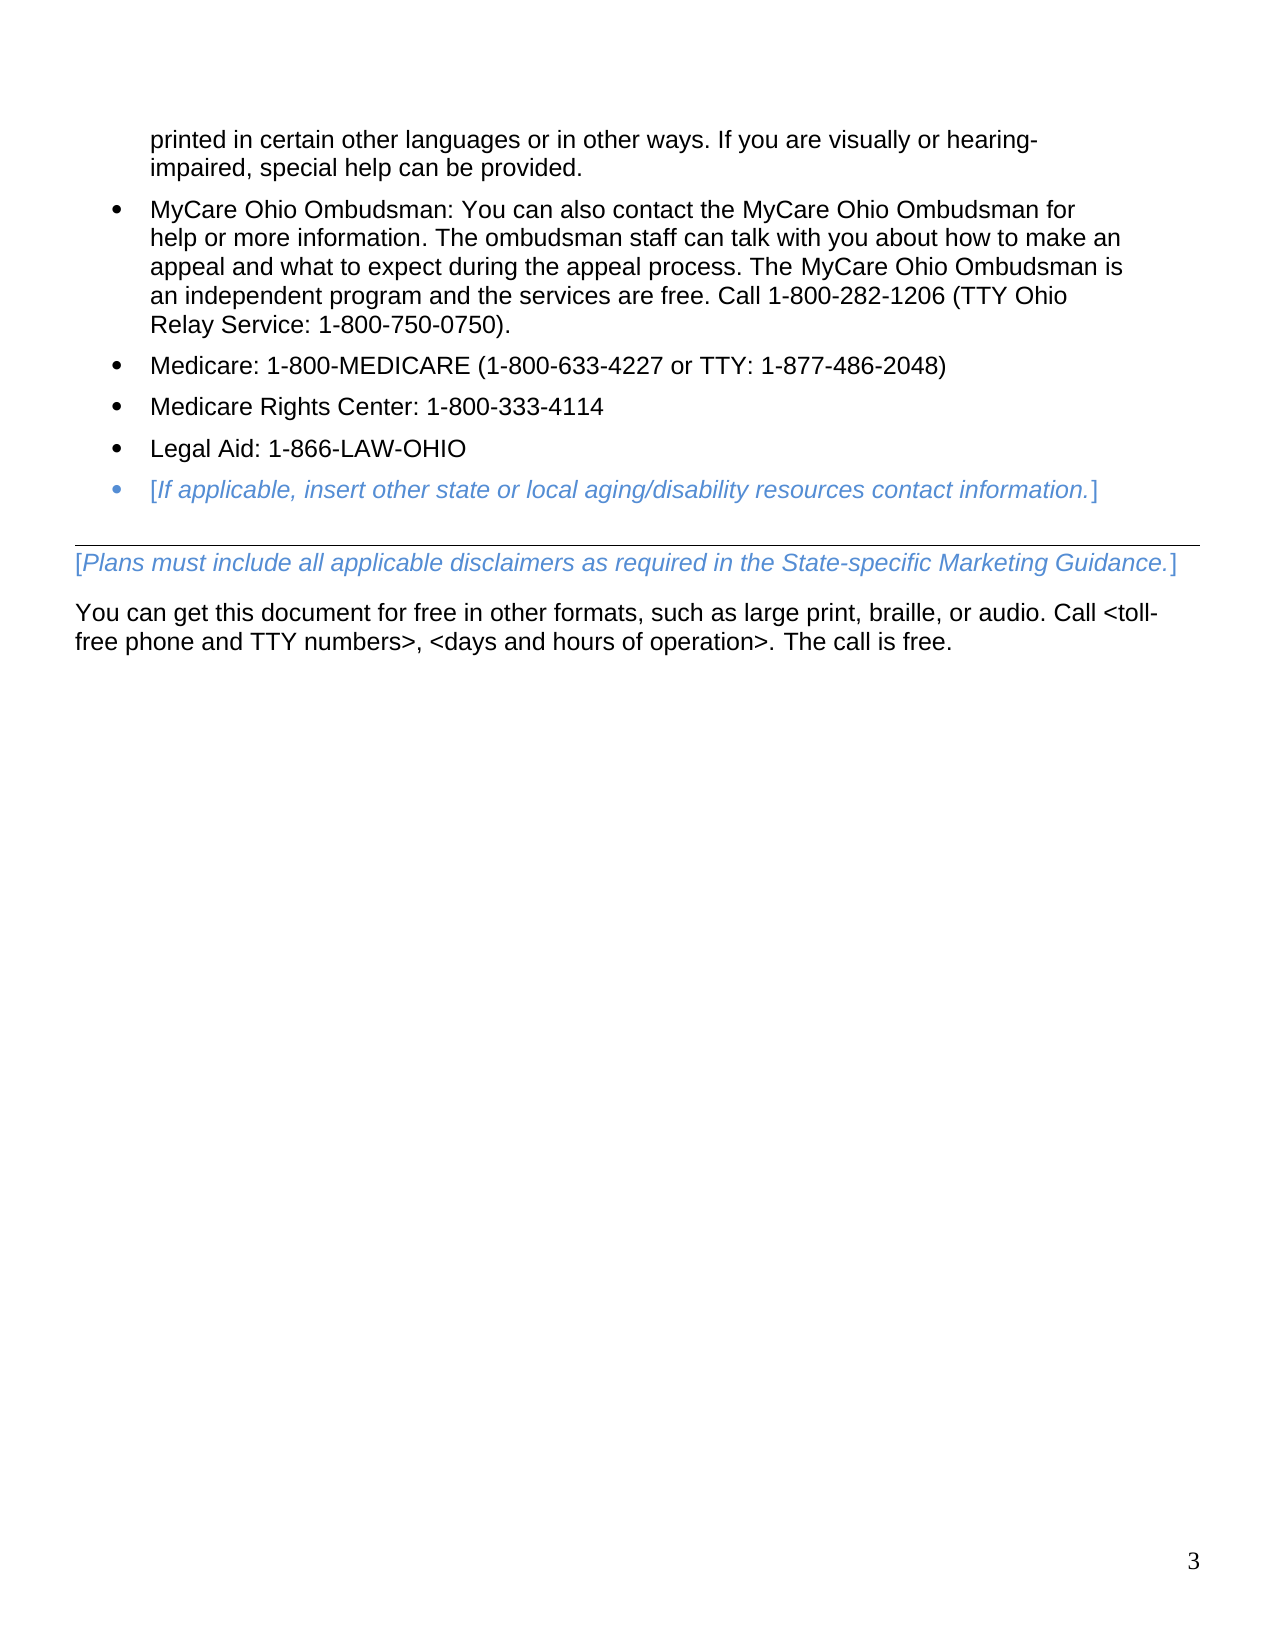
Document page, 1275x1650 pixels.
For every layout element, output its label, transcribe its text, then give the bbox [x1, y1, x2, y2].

text Medicare: 1-800-MEDICARE (1-800-633-4227 or TTY: 1-877-486-2048) [112, 351, 1125, 380]
text [Plans must include all applicable disclaimers as required in the State-specific Marketing Guidance.] [75, 546, 1200, 577]
text You can get this document for free in other formats, such as large print, braille, or audio. Call <toll-free phone and TTY numbers>, <days and hours of operation>. The call is free. [75, 598, 1200, 655]
text [If applicable, insert other state or local aging/disability resources contact information.] [112, 475, 1125, 504]
text Legal Aid: 1-866-LAW-OHIO [112, 434, 1125, 462]
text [112, 124, 1125, 182]
text MyCare Ohio Ombudsman: You can also contact the MyCare Ohio Ombudsman for help or more information. The ombudsman staff can talk with you about how to make an appeal and what to expect during the appeal process. The MyCare Ohio Ombudsman is an independent program and the services are free. Call 1-800-282-1206 (TTY Ohio Relay Service: 1-800-750-0750). [112, 194, 1125, 338]
text Medicare Rights Center: 1-800-333-4114 [112, 392, 1125, 421]
